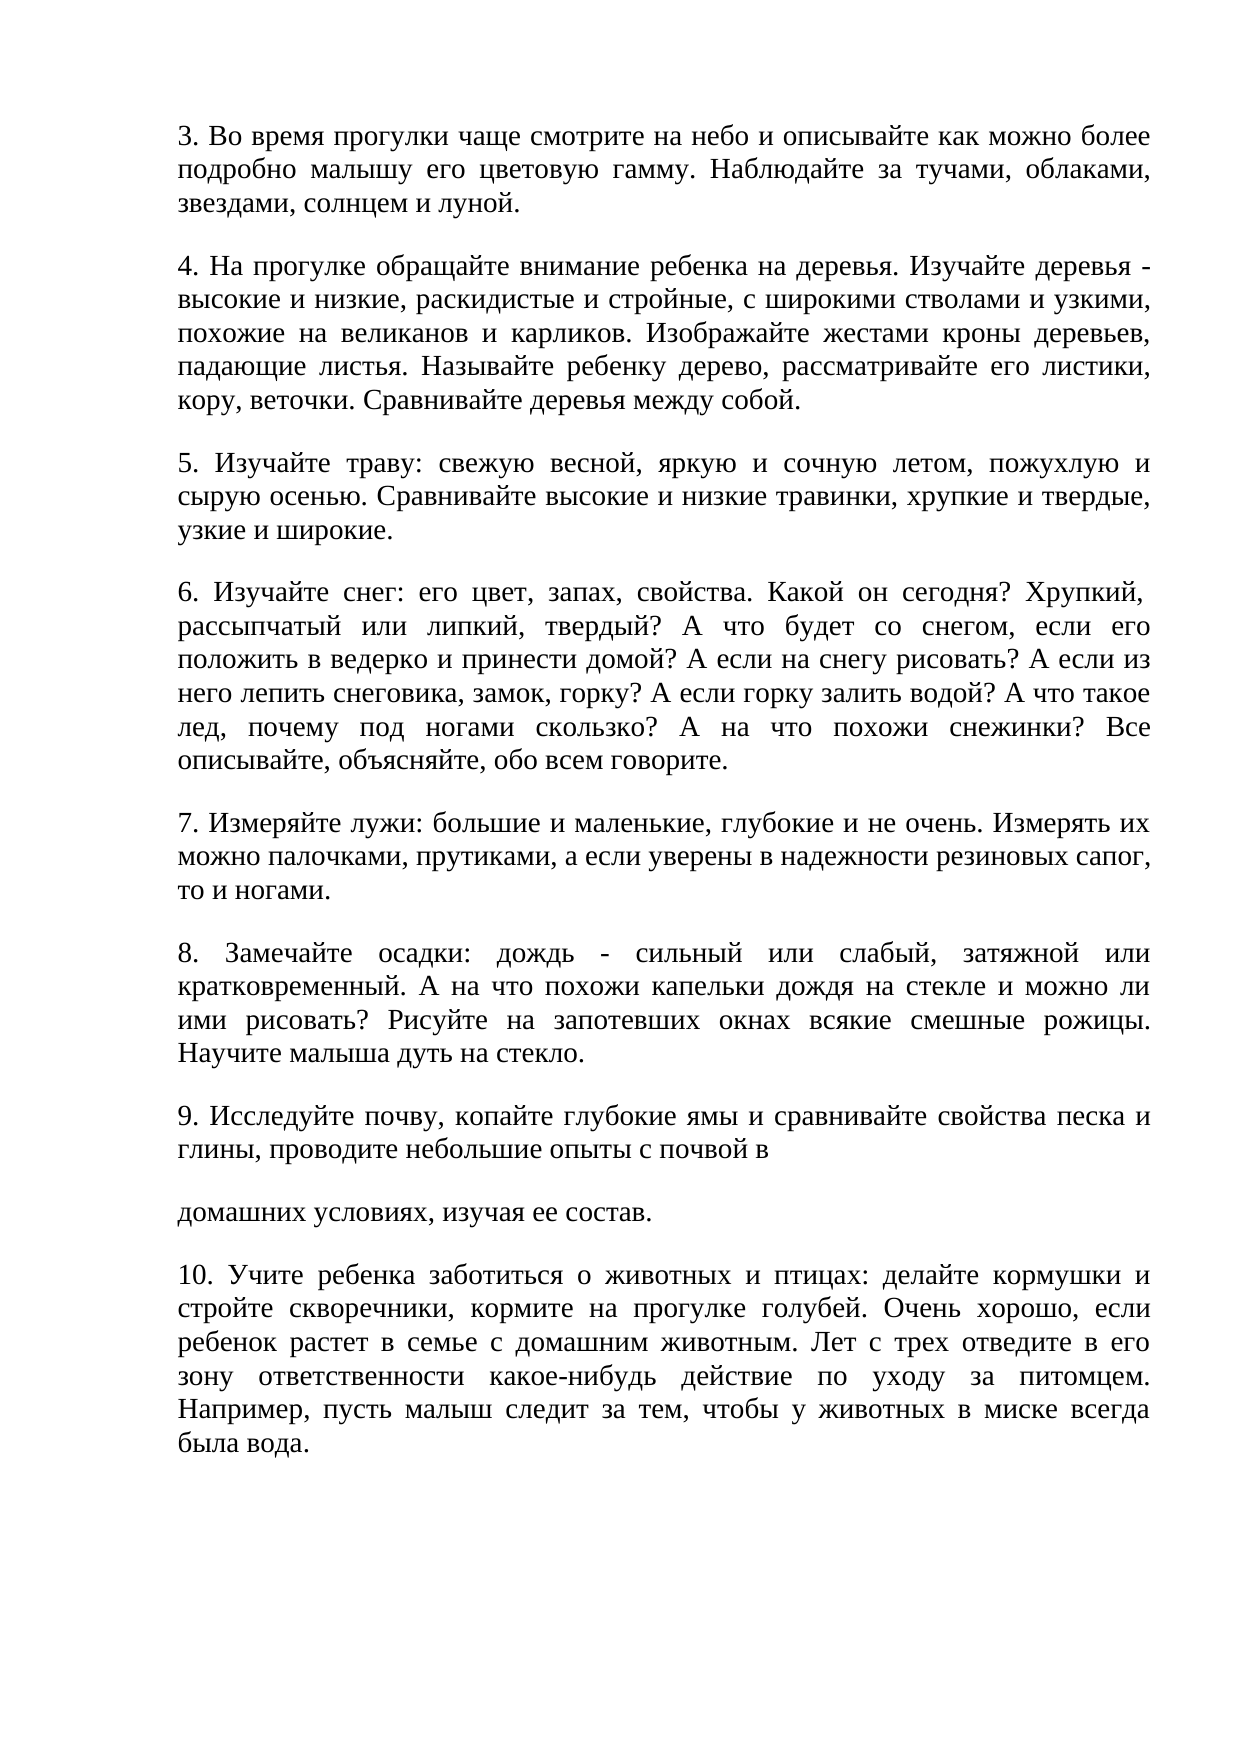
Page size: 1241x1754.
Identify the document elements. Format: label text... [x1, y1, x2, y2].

text 5. Изучайте траву: свежую весной, яркую и сочную летом, пожухлую и сырую осенью. Сравнивайте высокие и низкие травинки, хрупкие и твердые, узкие и широкие. [177, 445, 1152, 545]
text 3. Во время прогулки чаще смотрите на небо и описывайте как можно более подробно малышу его цветовую гамму. Наблюдайте за тучами, облаками, звездами, солнцем и луной. [177, 118, 1152, 219]
text 9. Исследуйте почву, копайте глубокие ямы и сравнивайте свойства песка и глины, проводите небольшие опыты с почвой в [177, 1098, 1152, 1165]
text 4. На прогулке обращайте внимание ребенка на деревья. Изучайте деревья - высокие и низкие, раскидистые и стройные, с широкими стволами и узкими, похожие на великанов и карликов. Изображайте жестами кроны деревьев, падающие листья. Называйте ребенку дерево, рассматривайте его листики, кору, веточки. Сравнивайте деревья между собой. [177, 248, 1152, 416]
text 8. Замечайте осадки: дождь - сильный или слабый, затяжной или кратковременный. А на что похожи капельки дождя на стекле и можно ли ими рисовать? Рисуйте на запотевших окнах всякие смешные рожицы. Научите малыша дуть на стекло. [177, 935, 1152, 1069]
text 6. Изучайте снег: его цвет, запах, свойства. Какой он сегодня? Хрупкий, рассыпчатый или липкий, твердый? А что будет со снегом, если его положить в ведерко и принести домой? А если на снегу рисовать? А если из него лепить снеговика, замок, горку? А если горку залить водой? А что такое лед, почему под ногами скользко? А на что похожи снежинки? Все описывайте, объясняйте, обо всем говорите. [177, 574, 1152, 776]
text 10. Учите ребенка заботиться о животных и птицах: делайте кормушки и стройте скворечники, кормите на прогулке голубей. Очень хорошо, если ребенок растет в семье с домашним животным. Лет с трех отведите в его зону ответственности какое-нибудь действие по уходу за питомцем. Например, пусть малыш следит за тем, чтобы у животных в миске всегда была вода. [177, 1257, 1152, 1458]
text домашних условиях, изучая ее состав. [177, 1194, 1152, 1228]
text 7. Измеряйте лужи: большие и маленькие, глубокие и не очень. Измерять их можно палочками, прутиками, а если уверены в надежности резиновых сапог, то и ногами. [177, 805, 1152, 906]
